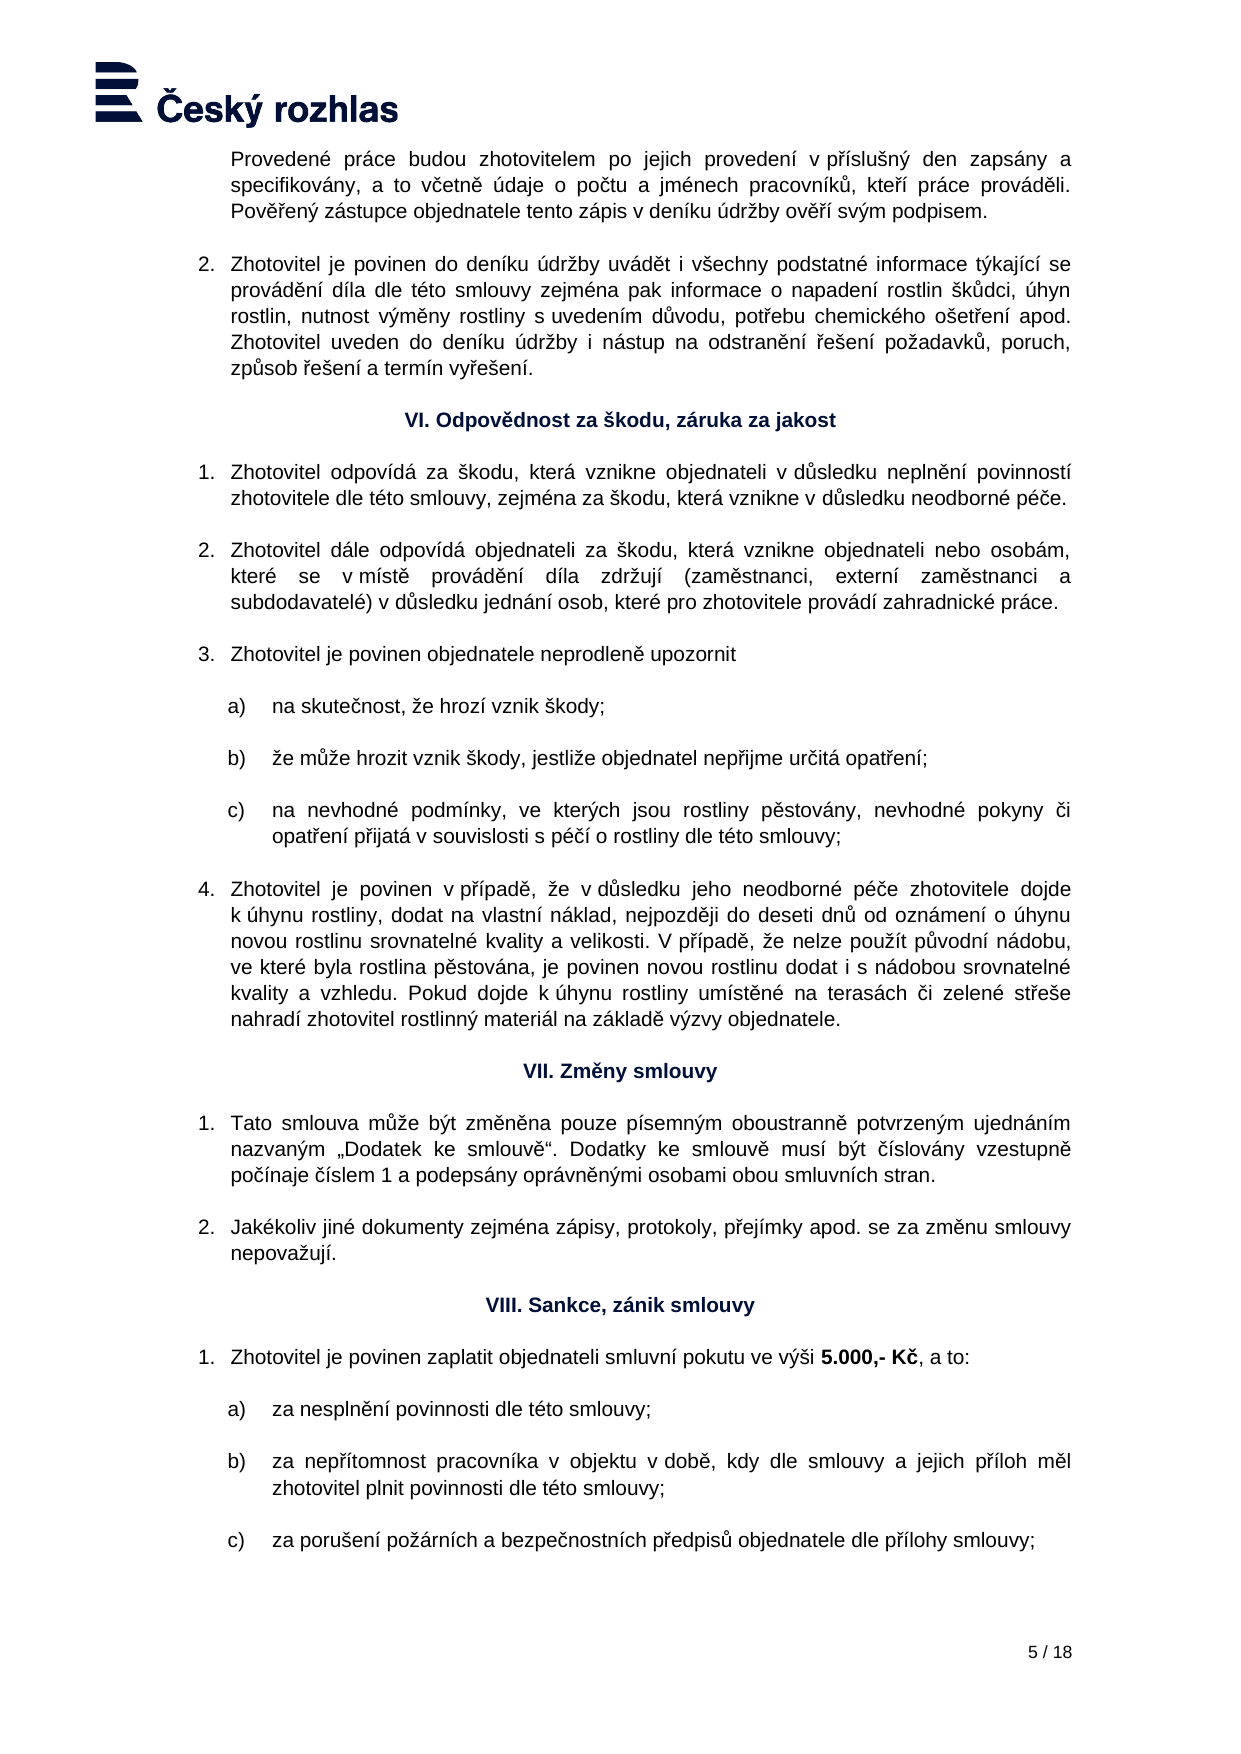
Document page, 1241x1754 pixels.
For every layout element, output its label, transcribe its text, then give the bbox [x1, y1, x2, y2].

subtitle Změny smlouvy [168, 1057, 1072, 1083]
list Zhotovitel je povinen zaplatit objednateli smluvní pokutu ve výši 5.000,- Kč, a to: [198, 1344, 1072, 1370]
picture [95, 62, 398, 128]
list na skutečnost, že hrozí vznik škody; [227, 693, 1072, 719]
list Tato smlouva může být změněna pouze písemným oboustranně potvrzeným ujednáním nazvaným „Dodatek ke smlouvě“. Dodatky ke smlouvě musí být číslovány vzestupně počínaje číslem 1 a podepsány oprávněnými osobami obou smluvních stran. [198, 1109, 1072, 1188]
list Jakékoliv jiné dokumenty zejména zápisy, protokoly, přejímky apod. se za změnu smlouvy nepovažují. [198, 1214, 1072, 1266]
list Zhotovitel dále odpovídá objednateli za škodu, která vznikne objednateli nebo osobám, které se v místě provádění díla zdržují (zaměstnanci, externí zaměstnanci a subdodavatelé) v důsledku jednání osob, které pro zhotovitele provádí zahradnické práce. [198, 537, 1072, 615]
list za nepřítomnost pracovníka v objektu v době, kdy dle smlouvy a jejich příloh měl zhotovitel plnit povinnosti dle této smlouvy; [227, 1448, 1072, 1500]
list Zhotovitel odpovídá za škodu, která vznikne objednateli v důsledku neplnění povinností zhotovitele dle této smlouvy, zejména za škodu, která vznikne v důsledku neodborné péče. [198, 458, 1072, 511]
subtitle Odpovědnost za škodu, záruka za jakost [168, 406, 1072, 432]
list za porušení požárních a bezpečnostních předpisů objednatele dle přílohy smlouvy; [227, 1526, 1072, 1552]
list že může hrozit vznik škody, jestliže objednatel nepřijme určitá opatření; [227, 745, 1072, 771]
list Zhotovitel je povinen v případě, že v důsledku jeho neodborné péče zhotovitele dojde k úhynu rostliny, dodat na vlastní náklad, nejpozději do deseti dnů od oznámení o úhynu novou rostlinu srovnatelné kvality a velikosti. V případě, že nelze použít původní nádobu, ve které byla rostlina pěstována, je povinen novou rostlinu dodat i s nádobou srovnatelné kvality a vzhledu. Pokud dojde k úhynu rostliny umístěné na terasách či zelené střeše nahradí zhotovitel rostlinný materiál na základě výzvy objednatele. [198, 875, 1072, 1031]
subtitle Sankce, zánik smlouvy [168, 1292, 1072, 1318]
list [198, 146, 1072, 224]
list na nevhodné podmínky, ve kterých jsou rostliny pěstovány, nevhodné pokyny či opatření přijatá v souvislosti s péčí o rostliny dle této smlouvy; [227, 797, 1072, 849]
list za nesplnění povinnosti dle této smlouvy; [227, 1396, 1072, 1422]
list Zhotovitel je povinen do deníku údržby uvádět i všechny podstatné informace týkající se provádění díla dle této smlouvy zejména pak informace o napadení rostlin škůdci, úhyn rostlin, nutnost výměny rostliny s uvedením důvodu, potřebu chemického ošetření apod. Zhotovitel uveden do deníku údržby i nástup na odstranění řešení požadavků, poruch, způsob řešení a termín vyřešení. [198, 250, 1072, 380]
list Zhotovitel je povinen objednatele neprodleně upozornit [198, 641, 1072, 667]
